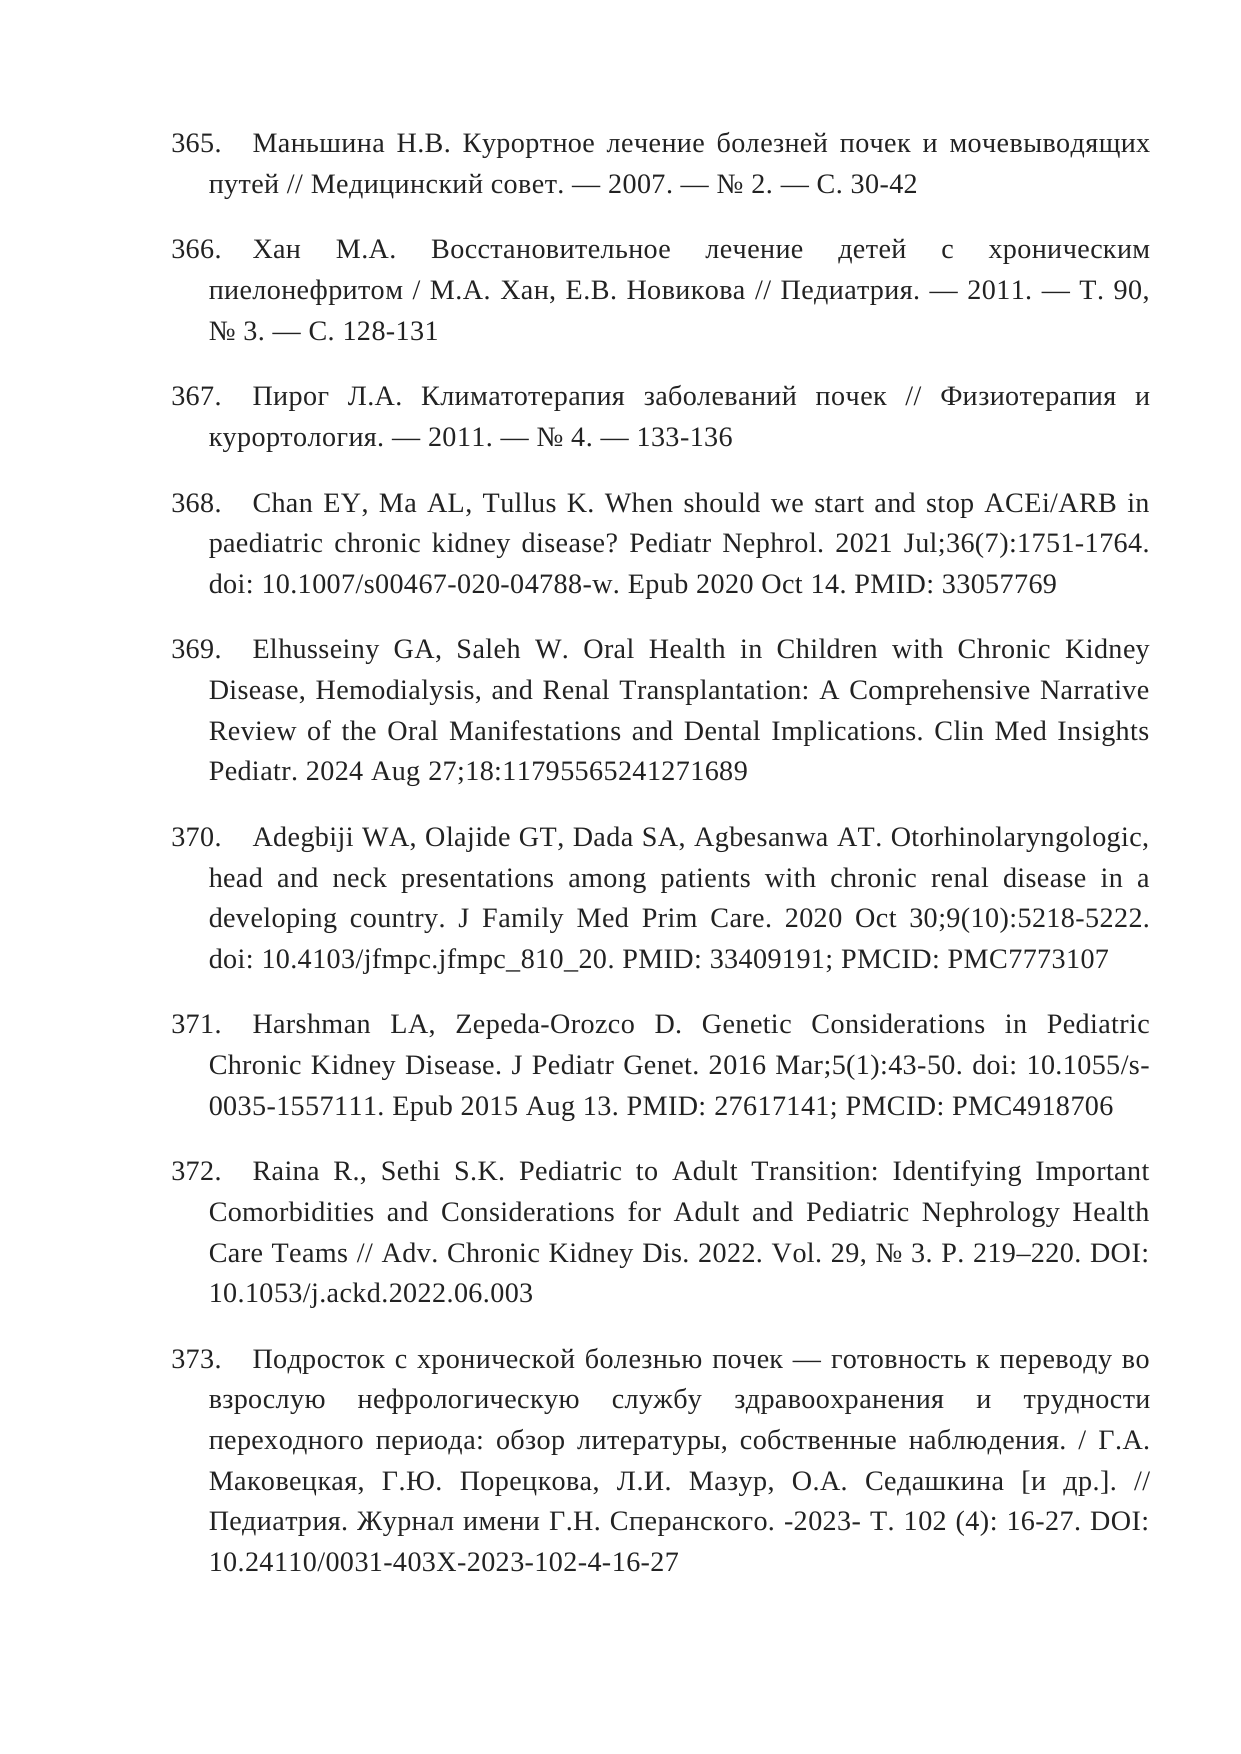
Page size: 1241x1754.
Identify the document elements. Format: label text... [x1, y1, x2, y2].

list Elhusseiny GA, Saleh W. Oral Health in Children with Chronic Kidney Disease, Hemodialysis, and Renal Transplantation: A Comprehensive Narrative Review of the Oral Manifestations and Dental Implications. Clin Med Insights Pediatr. 2024 Aug 27;18:11795565241271689 [171, 624, 1152, 787]
list Raina R., Sethi S.K. Pediatric to Adult Transition: Identifying Important Comorbidities and Considerations for Adult and Pediatric Nephrology Health Care Teams // Adv. Chronic Kidney Dis. 2022. Vol. 29, № 3. P. 219–220. DOI: 10.1053/j.ackd.2022.06.003 [171, 1146, 1152, 1309]
list Chan EY, Ma AL, Tullus K. When should we start and stop ACEi/ARB in paediatric chronic kidney disease? Pediatr Nephrol. 2021 Jul;36(7):1751-1764. doi: 10.1007/s00467-020-04788-w. Epub 2020 Oct 14. PMID: 33057769 [171, 477, 1152, 599]
list Пирог Л.А. Климатотерапия заболеваний почек // Физиотерапия и курортология. — 2011. — № 4. — 133-136 [171, 371, 1152, 452]
list Harshman LA, Zepeda-Orozco D. Genetic Considerations in Pediatric Chronic Kidney Disease. J Pediatr Genet. 2016 Mar;5(1):43-50. doi: 10.1055/s-0035-1557111. Epub 2015 Aug 13. PMID: 27617141; PMCID: PMC4918706 [171, 999, 1152, 1121]
list Хан М.А. Восстановительное лечение детей с хроническим пиелонефритом / М.А. Хан, Е.В. Новикова // Педиатрия. — 2011. — Т. 90, № 3. — С. 128-131 [171, 224, 1152, 346]
list Маньшина Н.В. Курортное лечение болезней почек и мочевыводящих путей // Медицинский совет. — 2007. — № 2. — С. 30-42 [171, 118, 1152, 199]
list Adegbiji WA, Olajide GT, Dada SA, Agbesanwa AT. Otorhinolaryngologic, head and neck presentations among patients with chronic renal disease in a developing country. J Family Med Prim Care. 2020 Oct 30;9(10):5218-5222. doi: 10.4103/jfmpc.jfmpc_810_20. PMID: 33409191; PMCID: PMC7773107 [171, 812, 1152, 974]
list Подросток с хронической болезнью почек — готовность к переводу во взрослую нефрологическую службу здравоохранения и трудности переходного периода: обзор литературы, собственные наблюдения. / Г.А. Маковецкая, Г.Ю. Порецкова, Л.И. Мазур, О.А. Седашкина [и др.]. // Педиатрия. Журнал имени Г.Н. Сперанского. -2023- Т. 102 (4): 16-27. DOI: 10.24110/0031-403X-2023-102-4-16-27 [171, 1334, 1152, 1577]
